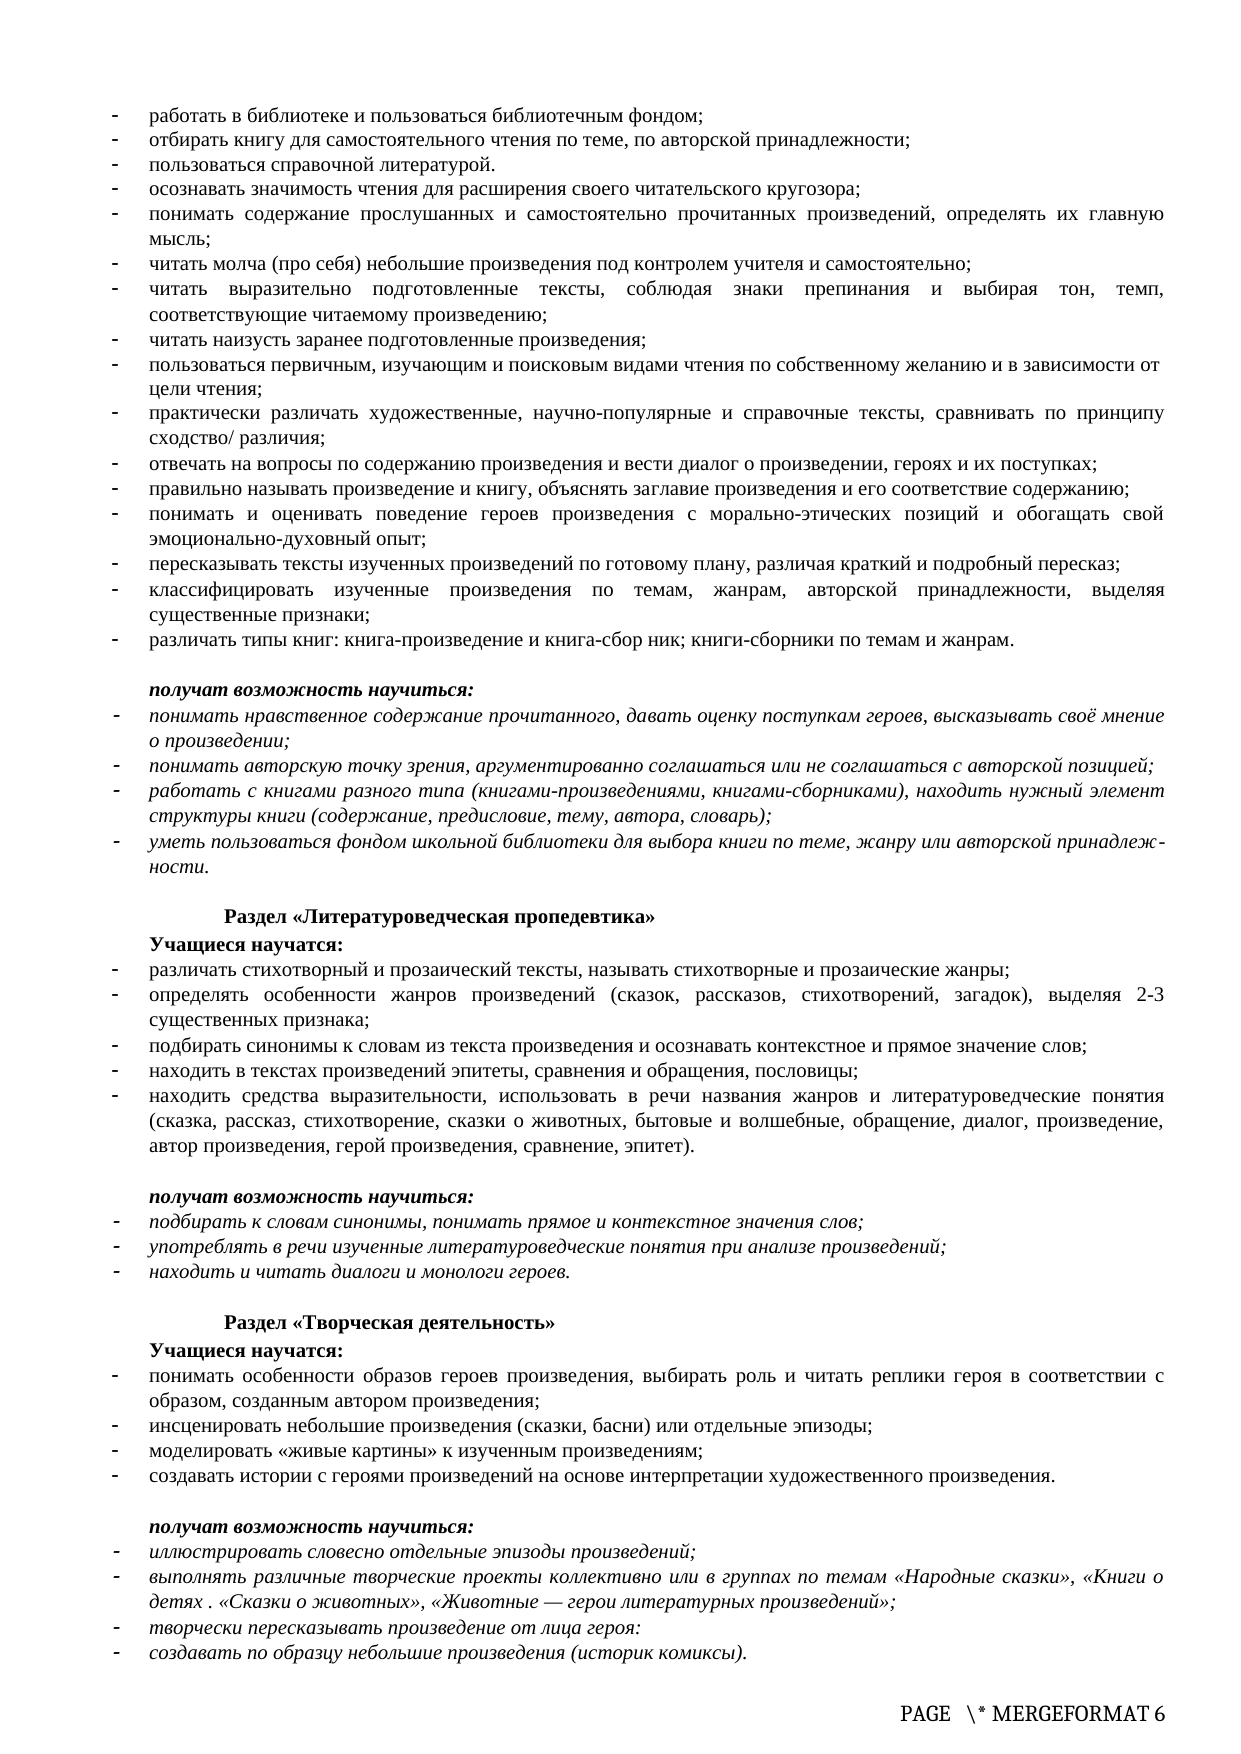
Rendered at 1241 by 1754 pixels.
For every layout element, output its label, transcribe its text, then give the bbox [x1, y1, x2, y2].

list понимать особенности образов героев произведения, выбирать роль и читать реплики героя в соответствии с образом, созданным автором произведения; [111, 1363, 1165, 1412]
list различать стихотворный и прозаический тексты, называть стихотворные и прозаические жанры; [111, 957, 1165, 981]
list определять особенности жанров произведений (сказок, рассказов, стихотворений, загадок), выделяя 2-3 существенных признака; [111, 982, 1165, 1031]
list понимать нравственное содержание прочитанного, давать оценку поступкам героев, высказывать своё мнение о произведении; [111, 703, 1165, 752]
list читать наизусть заранее подготовленные произведения; [111, 327, 1165, 351]
list классифицировать изученные произведения по темам, жанрам, авторской принадлежности, выделяя существенные признаки; [111, 577, 1165, 626]
list находить в текстах произведений эпитеты, сравнения и обращения, пословицы; [111, 1058, 1165, 1082]
list подбирать к словам синонимы, понимать прямое и контекстное значения слов; [111, 1209, 1165, 1233]
list Раздел «Творческая деятельность» [224, 1310, 1165, 1334]
list творчески пересказывать произведение от лица героя: [111, 1615, 1165, 1639]
list работать в библиотеке и пользоваться библиотечным фондом; [111, 103, 1165, 127]
list правильно называть произведение и книгу, объяснять заглавие произведения и его соответствие содержанию; [111, 476, 1165, 500]
list инсценировать небольшие произведения (сказки, басни) или отдельные эпизоды; [111, 1413, 1165, 1437]
list подбирать синонимы к словам из текста произведения и осознавать контекстное и прямое значение слов; [111, 1033, 1165, 1057]
list Раздел «Литературоведческая пропедевтика» [224, 904, 1165, 928]
list употреблять в речи изученные литературоведческие понятия при анализе произведений; [111, 1234, 1165, 1258]
list получат возможность научиться: [149, 1514, 1165, 1538]
list находить и читать диалоги и монологи героев. [111, 1259, 1165, 1283]
list создавать истории с героями произведений на основе интерпретации художественного произведения. [111, 1463, 1165, 1487]
list пересказывать тексты изученных произведений по готовому плану, различая краткий и подробный пересказ; [111, 551, 1165, 575]
text Учащиеся научатся: [149, 929, 1165, 957]
list создавать по образцу небольшие произведения (историк комиксы). [111, 1640, 1165, 1664]
list работать с книгами разного типа (книгами-произведениями, книгами-сборниками), находить нужный элемент структуры книги (содержание, предисловие, тему, автора, словарь); [111, 778, 1165, 827]
text Учащиеся научатся: [149, 1335, 1165, 1363]
list читать молча (про себя) небольшие произведения под контролем учителя и самостоятельно; [111, 251, 1165, 275]
list понимать авторскую точку зрения, аргументированно соглашаться или не соглашаться с авторской позицией; [111, 753, 1165, 777]
list уметь пользоваться фондом школьной библиотеки для выбора книги по теме, жанру или авторской принадлежности. [111, 829, 1165, 878]
list пользоваться справочной литературой. [111, 151, 1165, 176]
list различать типы книг: книга-произведение и книга-сбор ник; книги-сборники по темам и жанрам. [111, 627, 1165, 651]
list осознавать значимость чтения для расширения своего читательского кругозора; [111, 176, 1165, 199]
list отвечать на вопросы по содержанию произведения и вести диалог о произведении, героях и их поступках; [111, 451, 1165, 474]
list практически различать художественные, научно-популярные и справочные тексты, сравнивать по принципу сходство/ различия; [111, 400, 1165, 449]
list получат возможность научиться: [149, 677, 1165, 701]
list находить средства выразительности, использовать в речи названия жанров и литературоведческие понятия (сказка, рассказ, стихотворение, сказки о животных, бытовые и волшебные, обращение, диалог, произведение, автор произведения, герой произведения, сравнение, эпитет). [111, 1083, 1165, 1157]
list получат возможность научиться: [149, 1184, 1165, 1208]
list понимать содержание прослушанных и самостоятельно прочитанных произведений, определять их главную мысль; [111, 201, 1165, 250]
list иллюстрировать словесно отдельные эпизоды произведений; [111, 1539, 1165, 1563]
list читать выразительно подготовленные тексты, соблюдая знаки препинания и выбирая тон, темп, соответствующие читаемому произведению; [111, 276, 1165, 326]
list моделировать «живые картины» к изученным произведениям; [111, 1438, 1165, 1462]
list выполнять различные творческие проекты коллективно или в группах по темам «Народные сказки», «Книги о детях . «Сказки о животных», «Животные — герои литературных произведений»; [111, 1564, 1165, 1613]
list пользоваться первичным, изучающим и поисковым видами чтения по собственному желанию и в зависимости от цели чтения; [111, 352, 1165, 400]
list понимать и оценивать поведение героев произведения с морально-этических позиций и обогащать свой эмоционально-духовный опыт; [111, 501, 1165, 550]
list отбирать книгу для самостоятельного чтения по теме, по авторской принадлежности; [111, 127, 1165, 151]
